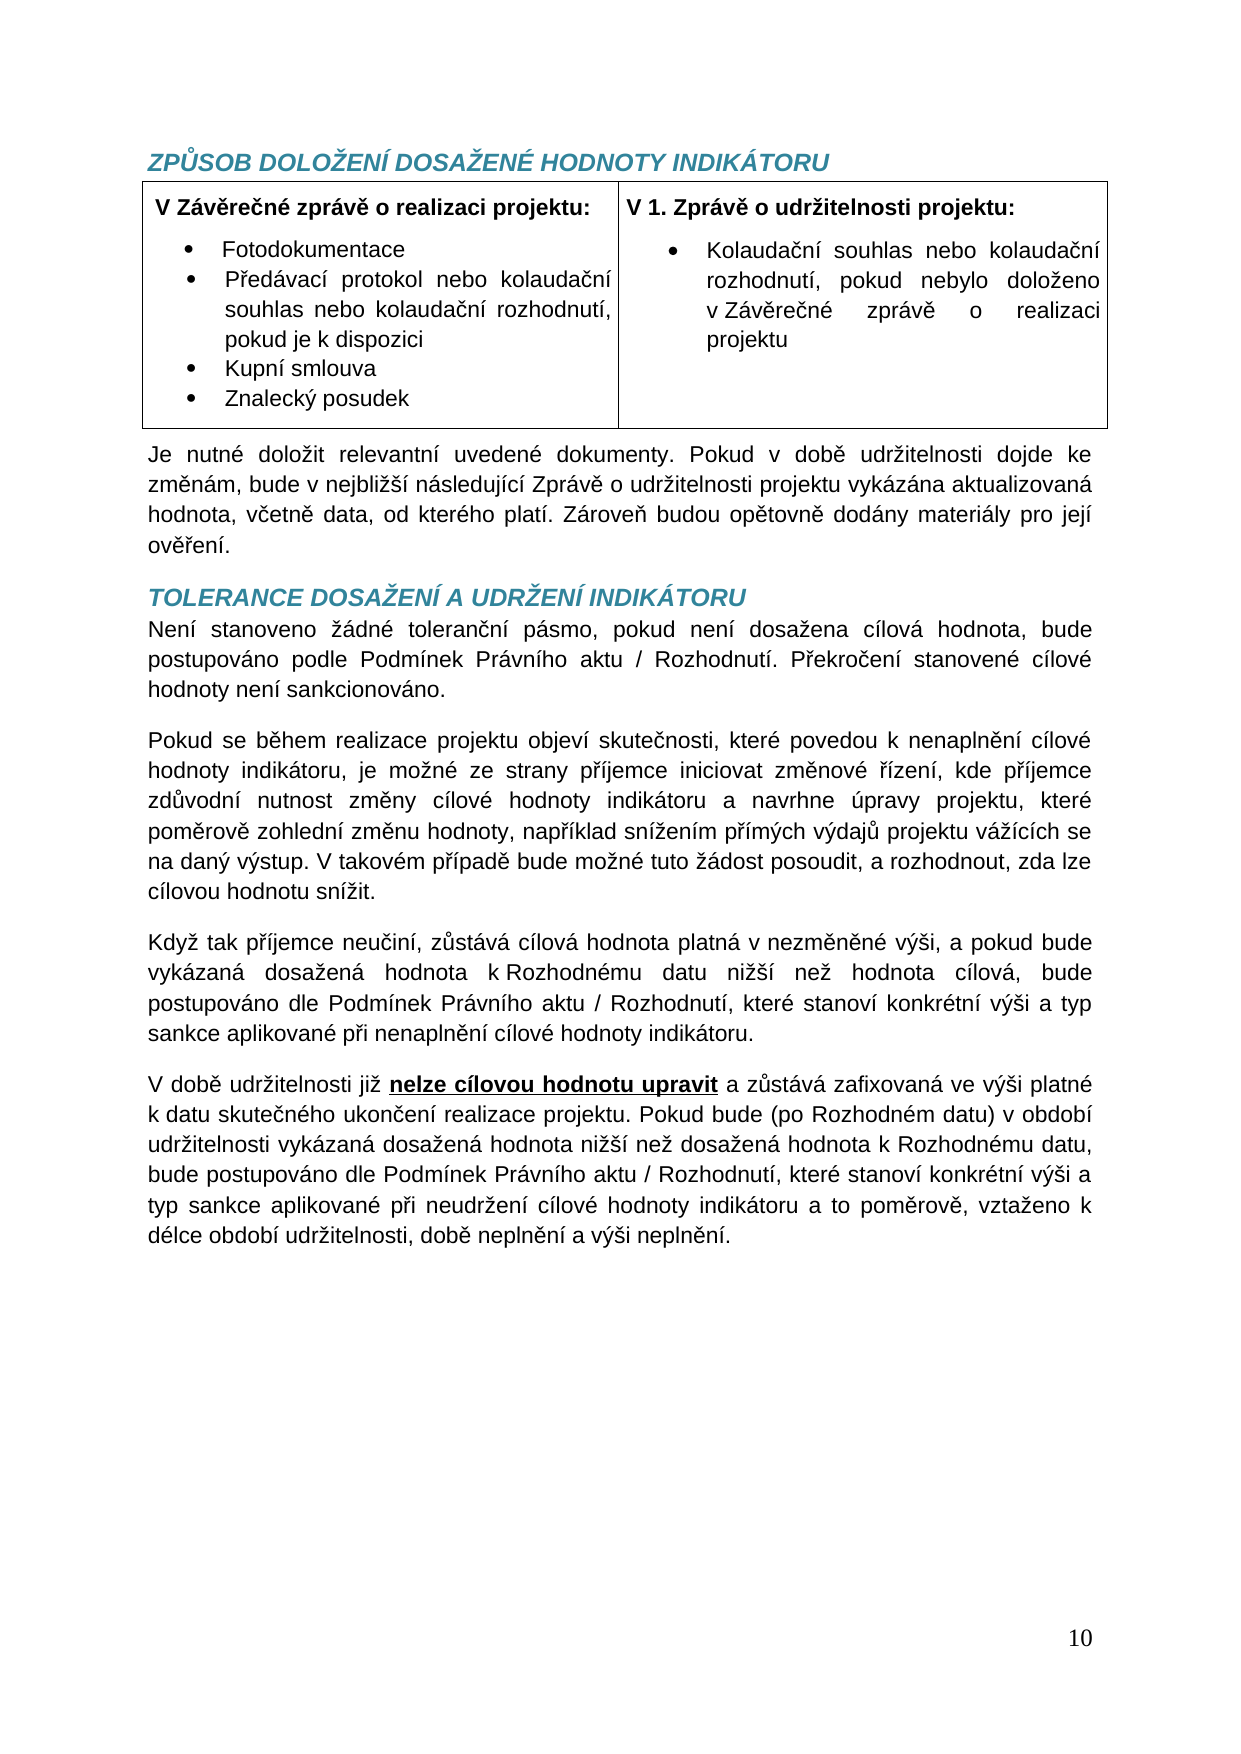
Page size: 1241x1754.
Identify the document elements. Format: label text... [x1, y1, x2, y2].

table_header V 1. Zprávě o udržitelnosti projektu: Kolaudační souhlas nebo kolaudační rozhodnutí, pokud nebylo doloženo v Závěrečné zprávě o realizaci projektu [619, 182, 1107, 427]
text Je nutné doložit relevantní uvedené dokumenty. Pokud v době udržitelnosti dojde ke změnám, bude v nejbližší následující Zprávě o udržitelnosti projektu vykázána aktualizovaná hodnota, včetně data, od kterého platí. Zároveň budou opětovně dodány materiály pro její ověření. [148, 441, 1092, 558]
text Pokud se během realizace projektu objeví skutečnosti, které povedou k nenaplnění cílové hodnoty indikátoru, je možné ze strany příjemce iniciovat změnové řízení, kde příjemce zdůvodní nutnost změny cílové hodnoty indikátoru a navrhne úpravy projektu, které poměrově zohlední změnu hodnoty, například snížením přímých výdajů projektu vážících se na daný výstup. V takovém případě bude možné tuto žádost posoudit, a rozhodnout, zda lze cílovou hodnotu snížit. [148, 727, 1092, 904]
text Není stanoveno žádné toleranční pásmo, pokud není dosažena cílová hodnota, bude postupováno podle Podmínek Právního aktu / Rozhodnutí. Překročení stanovené cílové hodnoty není sankcionováno. [148, 616, 1092, 702]
table_header V Závěrečné zprávě o realizaci projektu: Fotodokumentace Předávací protokol nebo kolaudační souhlas nebo kolaudační rozhodnutí, pokud je k dispozici Kupní smlouva Znalecký posudek [143, 182, 618, 427]
text Způsob doložení dosažené hodnoty indikátoru [148, 148, 1092, 176]
text V době udržitelnosti již nelze cílovou hodnotu upravit a zůstává zafixovaná ve výši platné k datu skutečného ukončení realizace projektu. Pokud bude (po Rozhodném datu) v období udržitelnosti vykázaná dosažená hodnota nižší než dosažená hodnota k Rozhodnému datu, bude postupováno dle Podmínek Právního aktu / Rozhodnutí, které stanoví konkrétní výši a typ sankce aplikované při neudržení cílové hodnoty indikátoru a to poměrově, vztaženo k délce období udržitelnosti, době neplnění a výši neplnění. [148, 1071, 1092, 1248]
text Když tak příjemce neučiní, zůstává cílová hodnota platná v nezměněné výši, a pokud bude vykázaná dosažená hodnota k Rozhodnému datu nižší než hodnota cílová, bude postupováno dle Podmínek Právního aktu / Rozhodnutí, které stanoví konkrétní výši a typ sankce aplikované při nenaplnění cílové hodnoty indikátoru. [148, 929, 1092, 1046]
text TOLERANCE DOSAŽENÍ a udržení indikátoru [148, 583, 1092, 611]
